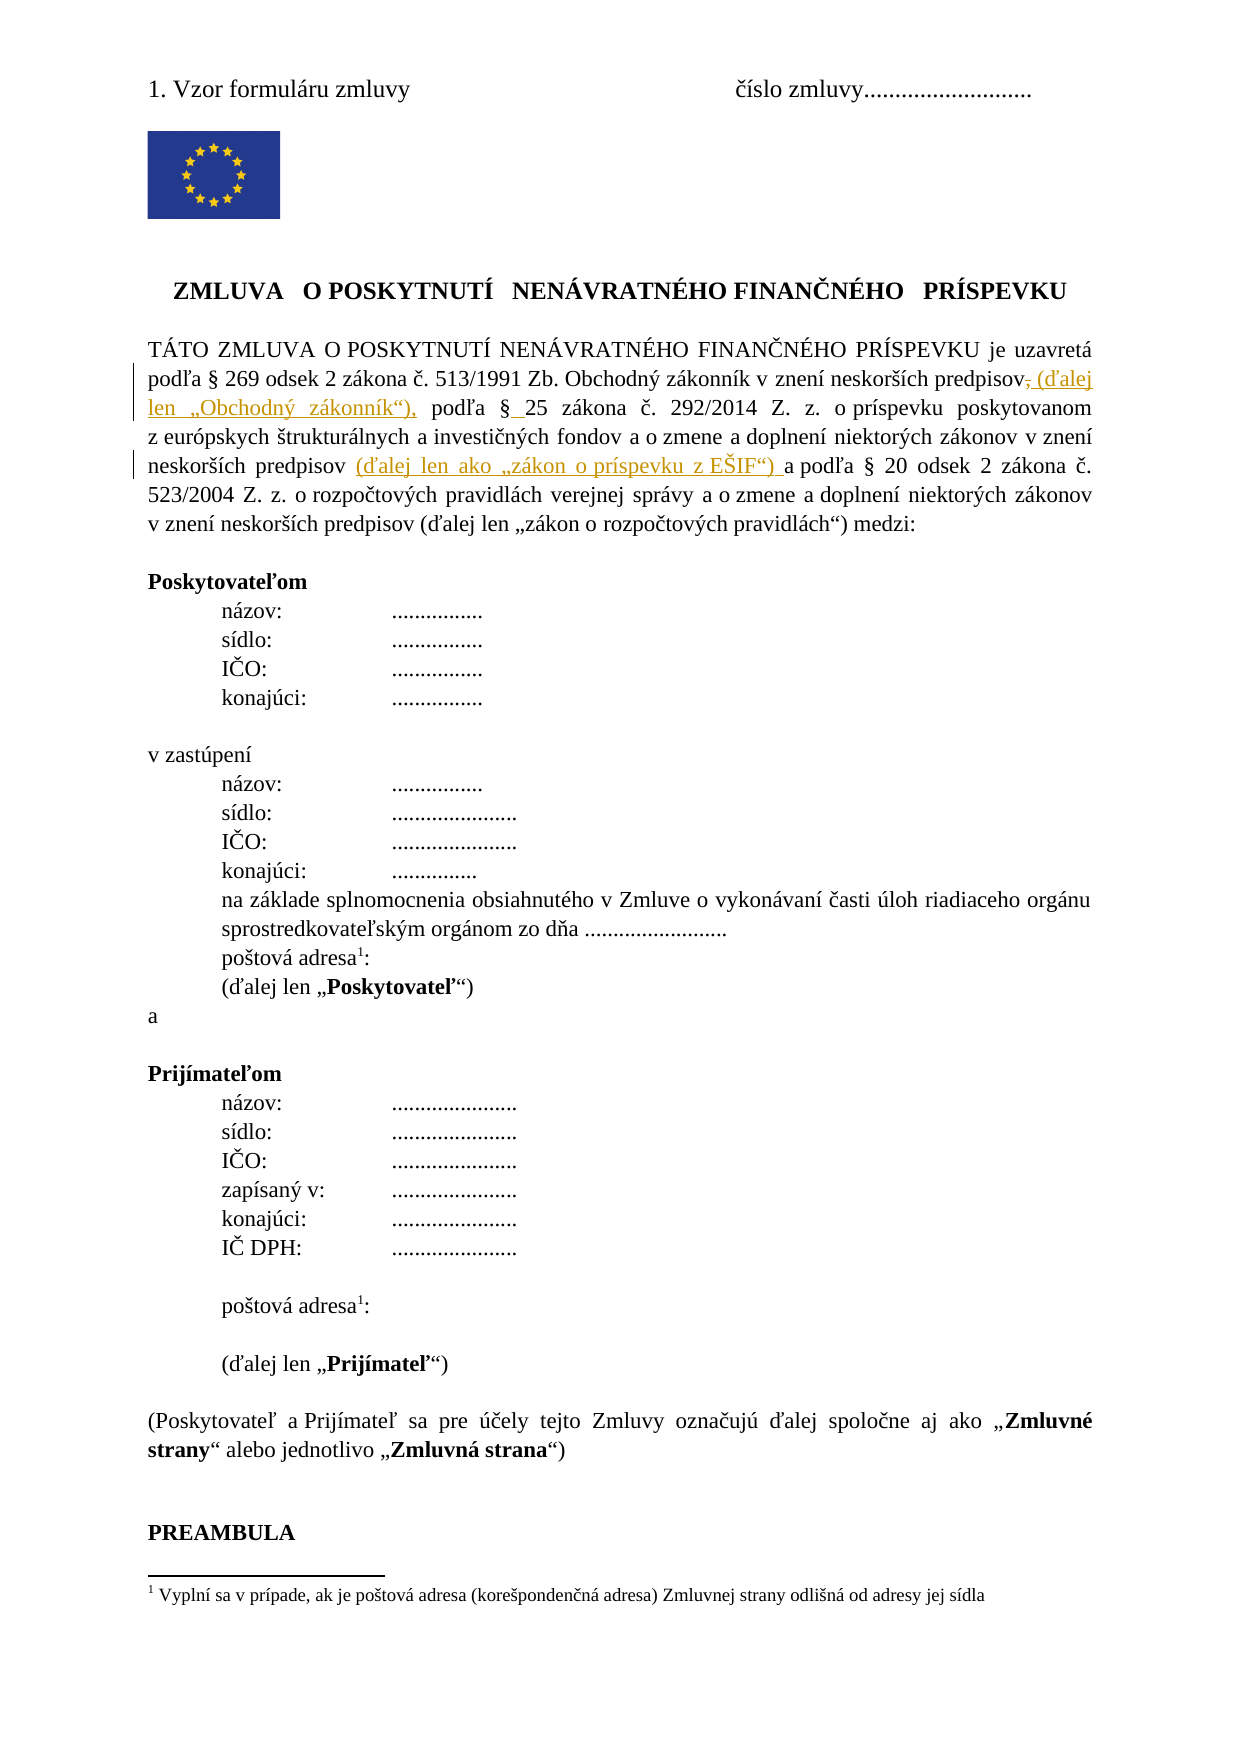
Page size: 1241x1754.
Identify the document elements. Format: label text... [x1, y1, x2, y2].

text a [148, 1002, 1092, 1028]
text v zastúpení [148, 742, 1092, 768]
text sídlo: ...................... [221, 1118, 1092, 1144]
text sídlo: ................ [221, 626, 1092, 652]
text konajúci: ............... [221, 857, 1092, 884]
text IČO: ...................... [221, 828, 1092, 855]
text IČO: ................ [221, 655, 1092, 681]
text IČO: ...................... [221, 1147, 1092, 1173]
text (ďalej len „Poskytovateľ“) [221, 973, 1092, 999]
text názov: ...................... [221, 1089, 1092, 1115]
text na základe splnomocnenia obsiahnutého v Zmluve o vykonávaní časti úloh riadiaceho orgánu sprostredkovateľským orgánom zo dňa ......................... [221, 886, 1092, 942]
text sídlo: ...................... [221, 799, 1092, 826]
text (Poskytovateľ a Prijímateľ sa pre účely tejto Zmluvy označujú ďalej spoločne aj ako „Zmluvné strany“ alebo jednotlivo „Zmluvná strana“) [148, 1408, 1092, 1463]
text ZMLUVA O POSKYTNUTÍ NENÁVRATNÉHO FINANČNÉHO PRÍSPEVKU [148, 276, 1092, 304]
picture [147, 131, 281, 219]
text poštová adresa: [221, 944, 1092, 971]
text IČ DPH: ...................... [221, 1234, 1092, 1260]
text názov: ................ [221, 771, 1092, 797]
text (ďalej len „Prijímateľ“) [221, 1350, 1092, 1376]
text konajúci: ................ [221, 684, 1092, 710]
text názov: ................ [221, 597, 1092, 623]
text konajúci: ...................... [221, 1205, 1092, 1231]
text zapísaný v: ...................... [221, 1176, 1092, 1202]
text poštová adresa1: [221, 1292, 1092, 1318]
text TÁTO ZMLUVA O POSKYTNUTÍ NENÁVRATNÉHO FINANČNÉHO PRÍSPEVKU je uzavretá podľa § 269 odsek 2 zákona č. 513/1991 Zb. Obchodný zákonník v znení neskorších predpisov podľa §25 zákona č. 292/2014 Z. z. o príspevku poskytovanom z európskych štrukturálnych a investičných fondov a o zmene a doplnení niektorých zákonov v znení neskorších predpisov a podľa § 20 odsek 2 zákona č. 523/2004 Z. z. o rozpočtových pravidlách verejnej správy a o zmene a doplnení niektorých zákonov v znení neskorších predpisov (ďalej len „zákon o rozpočtových pravidlách“) medzi: [148, 336, 1092, 536]
text Poskytovateľom [148, 568, 1092, 594]
text PREAMBULA [148, 1519, 1092, 1546]
text Prijímateľom [148, 1060, 1092, 1086]
